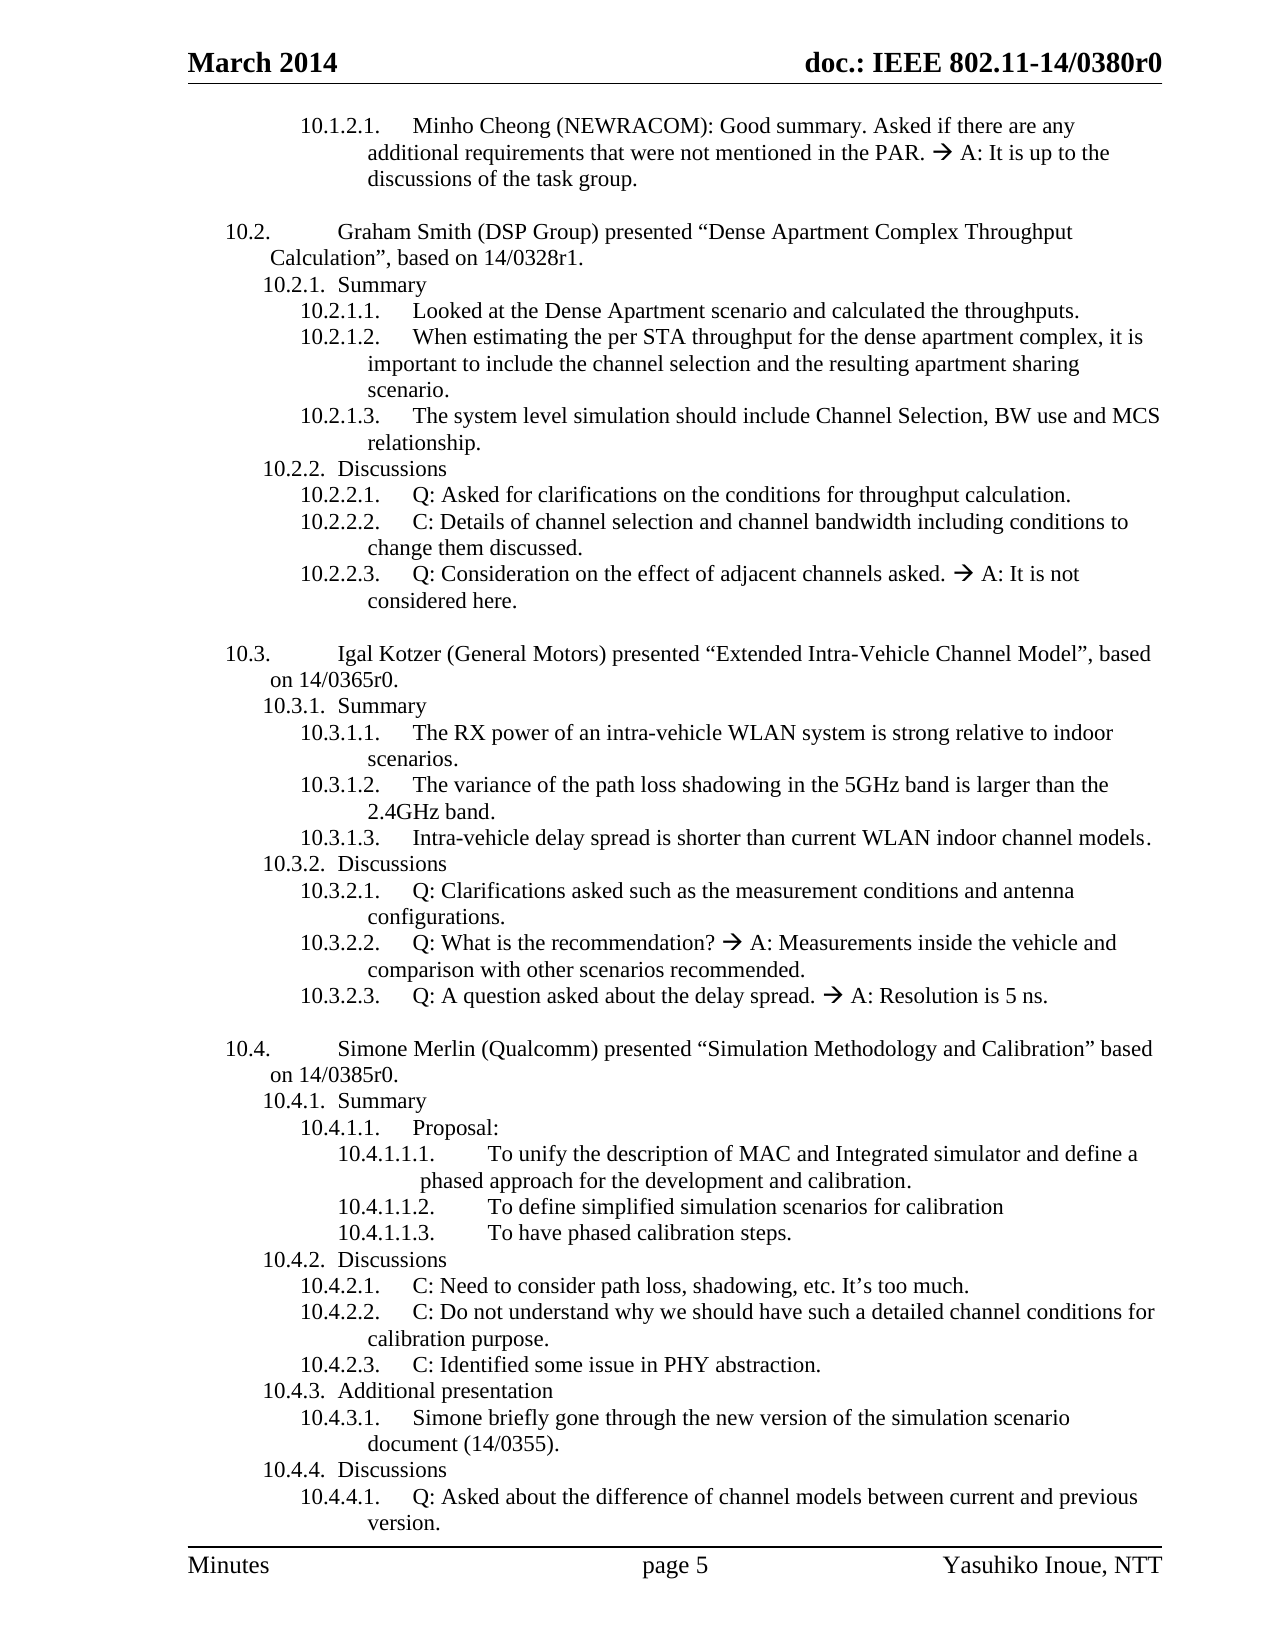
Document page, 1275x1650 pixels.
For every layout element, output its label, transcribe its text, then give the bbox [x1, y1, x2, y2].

list C: Do not understand why we should have such a detailed channel conditions for calibration purpose. [300, 1298, 1162, 1351]
list Looked at the Dense Apartment scenario and calculated the throughputs. [300, 297, 1162, 323]
list Minho Cheong (NEWRACOM): Good summary. Asked if there are any additional requirements that were not mentioned in the PAR. A: It is up to the discussions of the task group. [300, 112, 1162, 192]
list C: Details of channel selection and channel bandwidth including conditions to change them discussed. [300, 508, 1162, 561]
list Q: What is the recommendation? A: Measurements inside the vehicle and comparison with other scenarios recommended. [300, 929, 1162, 982]
list Simone Merlin (Qualcomm) presented “Simulation Methodology and Calibration” based on 14/0385r0. [225, 1035, 1162, 1088]
list Q: Clarifications asked such as the measurement conditions and antenna configurations. [300, 877, 1162, 929]
list Discussions [262, 1246, 1162, 1272]
list C: Need to consider path loss, shadowing, etc. It’s too much. [300, 1272, 1162, 1298]
list Graham Smith (DSP Group) presented “Dense Apartment Complex Throughput Calculation”, based on 14/0328r1. [225, 218, 1162, 271]
list Proposal: [300, 1114, 1162, 1140]
list To have phased calibration steps. [337, 1219, 1162, 1246]
list Q: Asked for clarifications on the conditions for throughput calculation. [300, 481, 1162, 508]
list The system level simulation should include Channel Selection, BW use and MCS relationship. [300, 402, 1162, 455]
list Additional presentation [262, 1377, 1162, 1404]
list To define simplified simulation scenarios for calibration [337, 1193, 1162, 1219]
list When estimating the per STA throughput for the dense apartment complex, it is important to include the channel selection and the resulting apartment sharing scenario. [300, 323, 1162, 402]
list Q: Asked about the difference of channel models between current and previous version. [300, 1483, 1162, 1536]
list Q: A question asked about the delay spread. A: Resolution is 5 ns. [300, 982, 1162, 1008]
list Igal Kotzer (General Motors) presented “Extended Intra-Vehicle Channel Model”, based on 14/0365r0. [225, 639, 1162, 692]
list The variance of the path loss shadowing in the 5GHz band is larger than the 2.4GHz band. [300, 771, 1162, 824]
list C: Identified some issue in PHY abstraction. [300, 1351, 1162, 1377]
list Discussions [262, 850, 1162, 877]
list Simone briefly gone through the new version of the simulation scenario document (14/0355). [300, 1404, 1162, 1457]
list Summary [262, 1088, 1162, 1114]
list Discussions [262, 1457, 1162, 1483]
list Summary [262, 692, 1162, 719]
list Intra-vehicle delay spread is shorter than current WLAN indoor channel models. [300, 824, 1162, 850]
list The RX power of an intra-vehicle WLAN system is strong relative to indoor scenarios. [300, 719, 1162, 771]
list To unify the description of MAC and Integrated simulator and define a phased approach for the development and calibration. [337, 1140, 1162, 1193]
list Summary [262, 271, 1162, 297]
list Discussions [262, 455, 1162, 481]
list Q: Consideration on the effect of adjacent channels asked. A: It is not considered here. [300, 561, 1162, 613]
